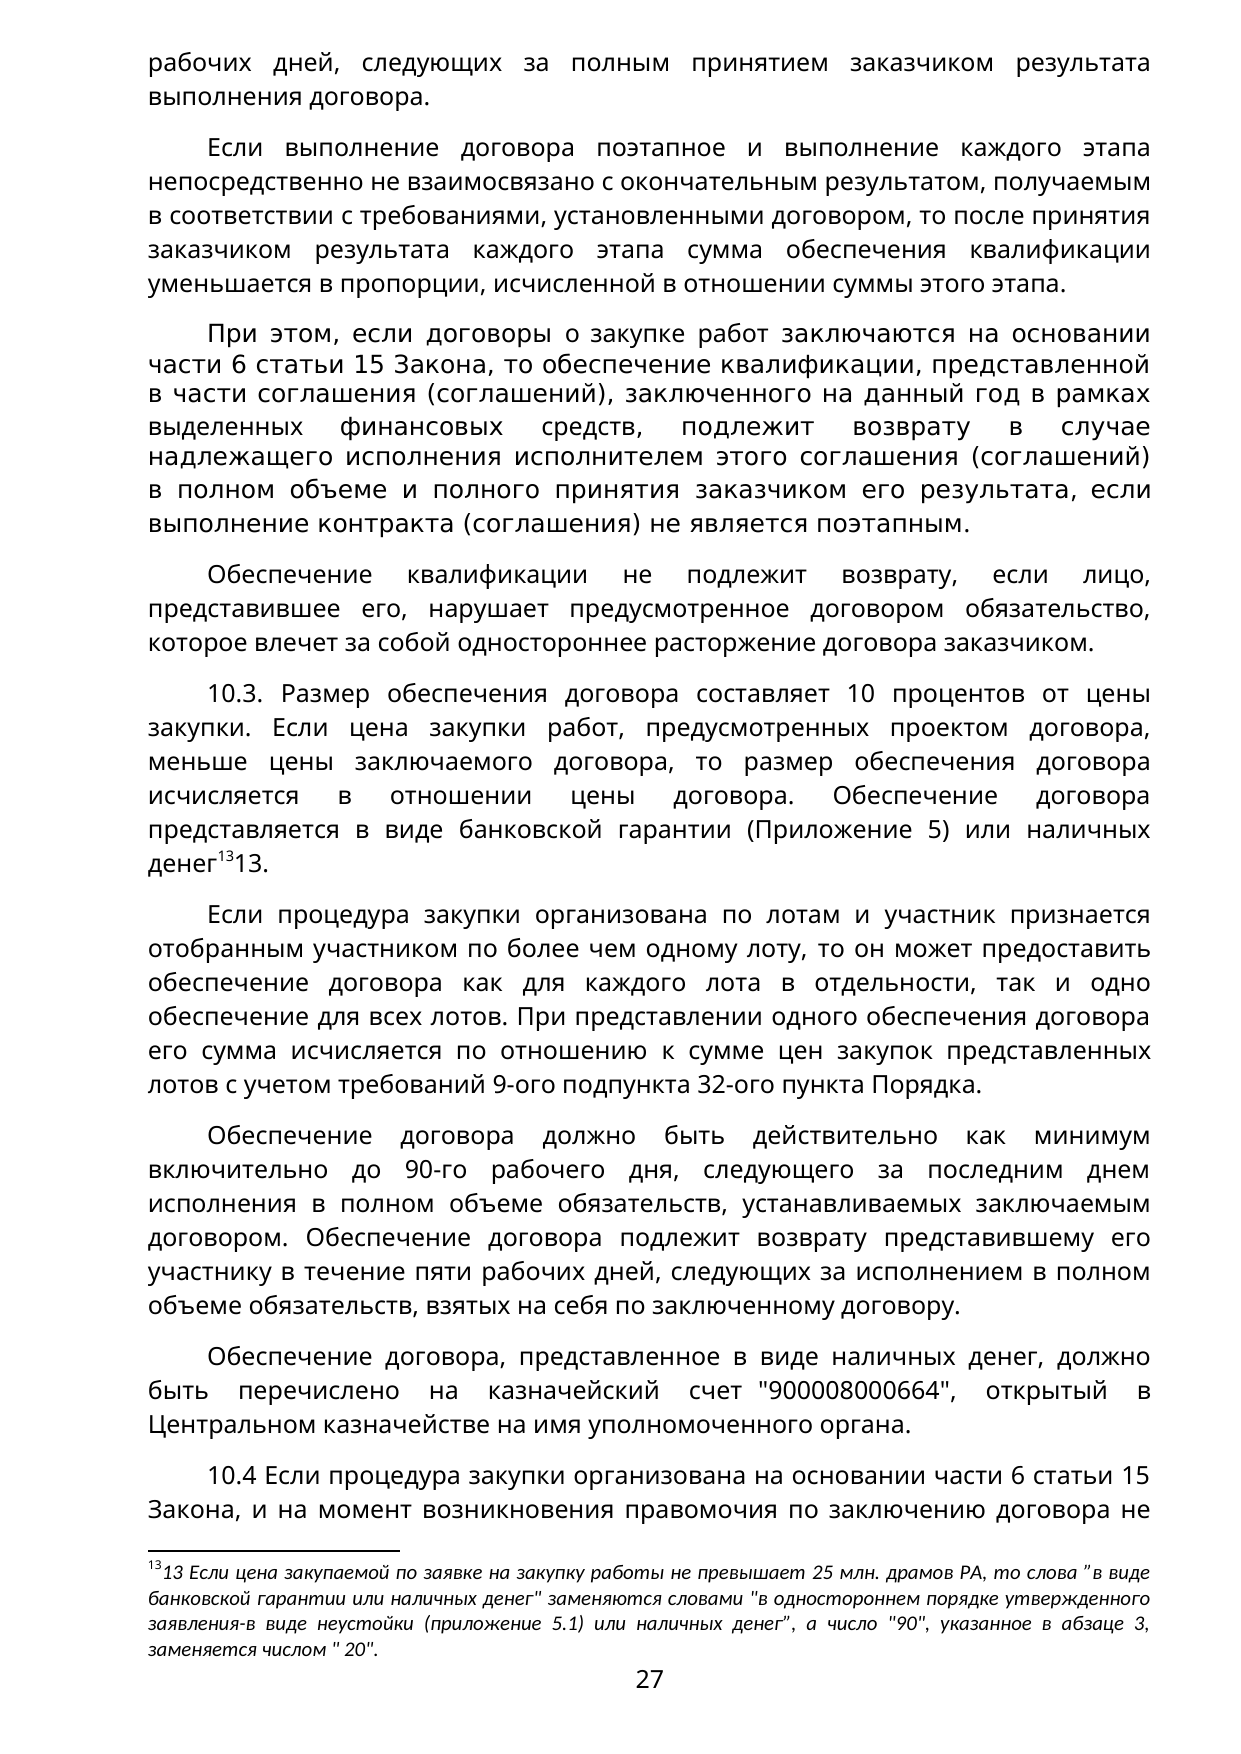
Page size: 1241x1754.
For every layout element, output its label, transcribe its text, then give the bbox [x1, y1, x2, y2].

text 10.3. Размер обеспечения договора составляет 10 процентов от цены закупки. Если цена закупки работ, предусмотренных проектом договора, меньше цены заключаемого договора, то размер обеспечения договора исчисляется в отношении цены договора. Обеспечение договора представляется в виде банковской гарантии (Приложение 5) или наличных денег13. [148, 675, 1152, 880]
text При этом, если договоры о закупке работ заключаются на основании части 6 статьи 15 Закона, то обеспечение квалификации, представленной в части соглашения (соглашений), заключенного на данный год в рамках выделенных финансовых средств, подлежит возврату в случае надлежащего исполнения исполнителем этого соглашения (соглашений) в полном объеме и полного принятия заказчиком его результата, если выполнение контракта (соглашения) не является поэтапным. [148, 316, 1152, 540]
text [148, 44, 1152, 112]
text Обеспечение квалификации не подлежит возврату, если лицо, представившее его, нарушает предусмотренное договором обязательство, которое влечет за собой одностороннее расторжение договора заказчиком. [148, 557, 1152, 659]
text Обеспечение договора, представленное в виде наличных денег, должно быть перечислено на казначейский счет "900008000664", открытый в Центральном казначействе на имя уполномоченного органа. [148, 1338, 1152, 1441]
text Обеспечение договора должно быть действительно как минимум включительно до 90-го рабочего дня, следующего за последним днем исполнения в полном объеме обязательств, устанавливаемых заключаемым договором. Обеспечение договора подлежит возврату представившему его участнику в течение пяти рабочих дней, следующих за исполнением в полном объеме обязательств, взятых на себя по заключенному договору. [148, 1117, 1152, 1322]
text Если выполнение договора поэтапное и выполнение каждого этапа непосредственно не взаимосвязано с окончательным результатом, получаемым в соответствии с требованиями, установленными договором, то после принятия заказчиком результата каждого этапа сумма обеспечения квалификации уменьшается в пропорции, исчисленной в отношении суммы этого этапа. [148, 129, 1152, 299]
text Если процедура закупки организована по лотам и участник признается отобранным участником по более чем одному лоту, то он может предоставить обеспечение договора как для каждого лота в отдельности, так и одно обеспечение для всех лотов. При представлении одного обеспечения договора его сумма исчисляется по отношению к сумме цен закупок представленных лотов с учетом требований 9-ого подпункта 32-ого пункта Порядка. [148, 896, 1152, 1101]
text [148, 1458, 1152, 1526]
